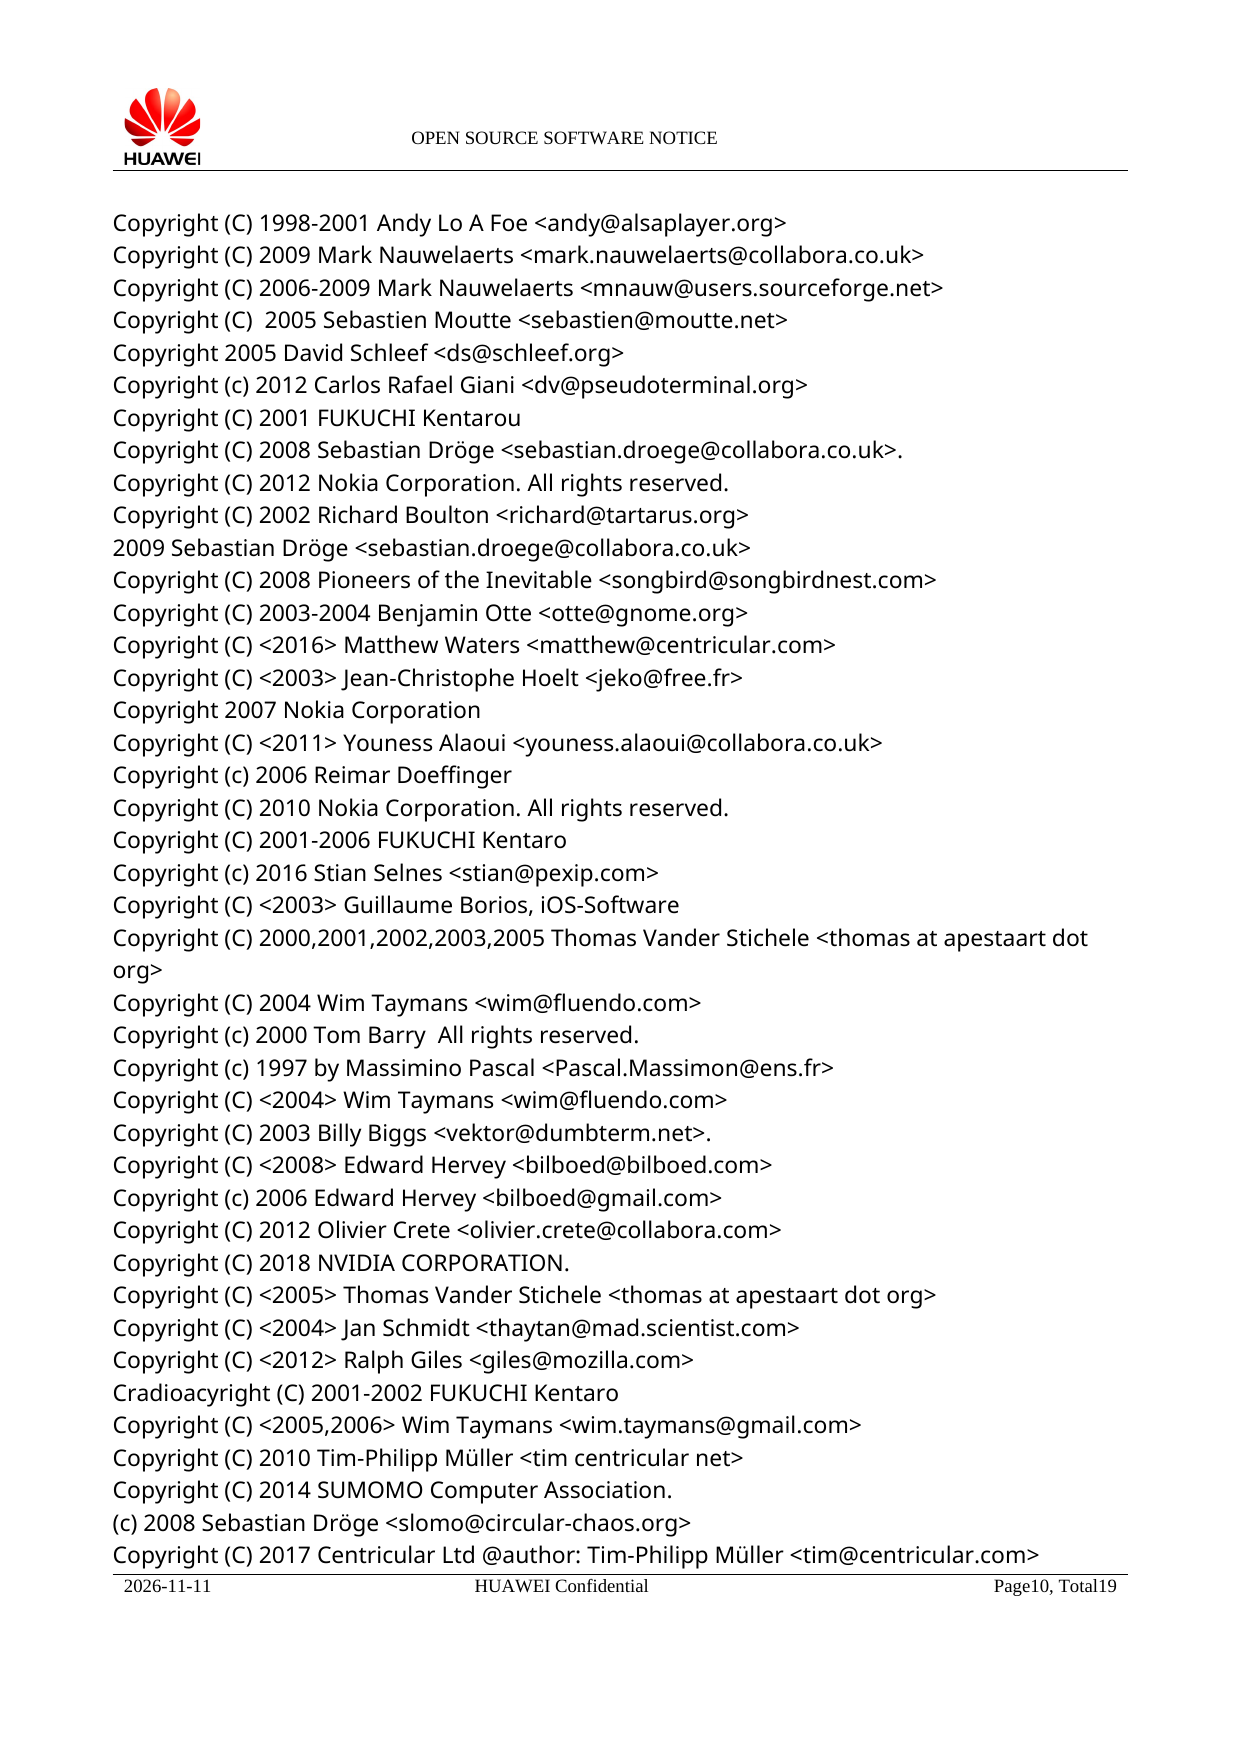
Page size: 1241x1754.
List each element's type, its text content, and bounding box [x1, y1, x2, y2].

picture [124, 88, 201, 165]
